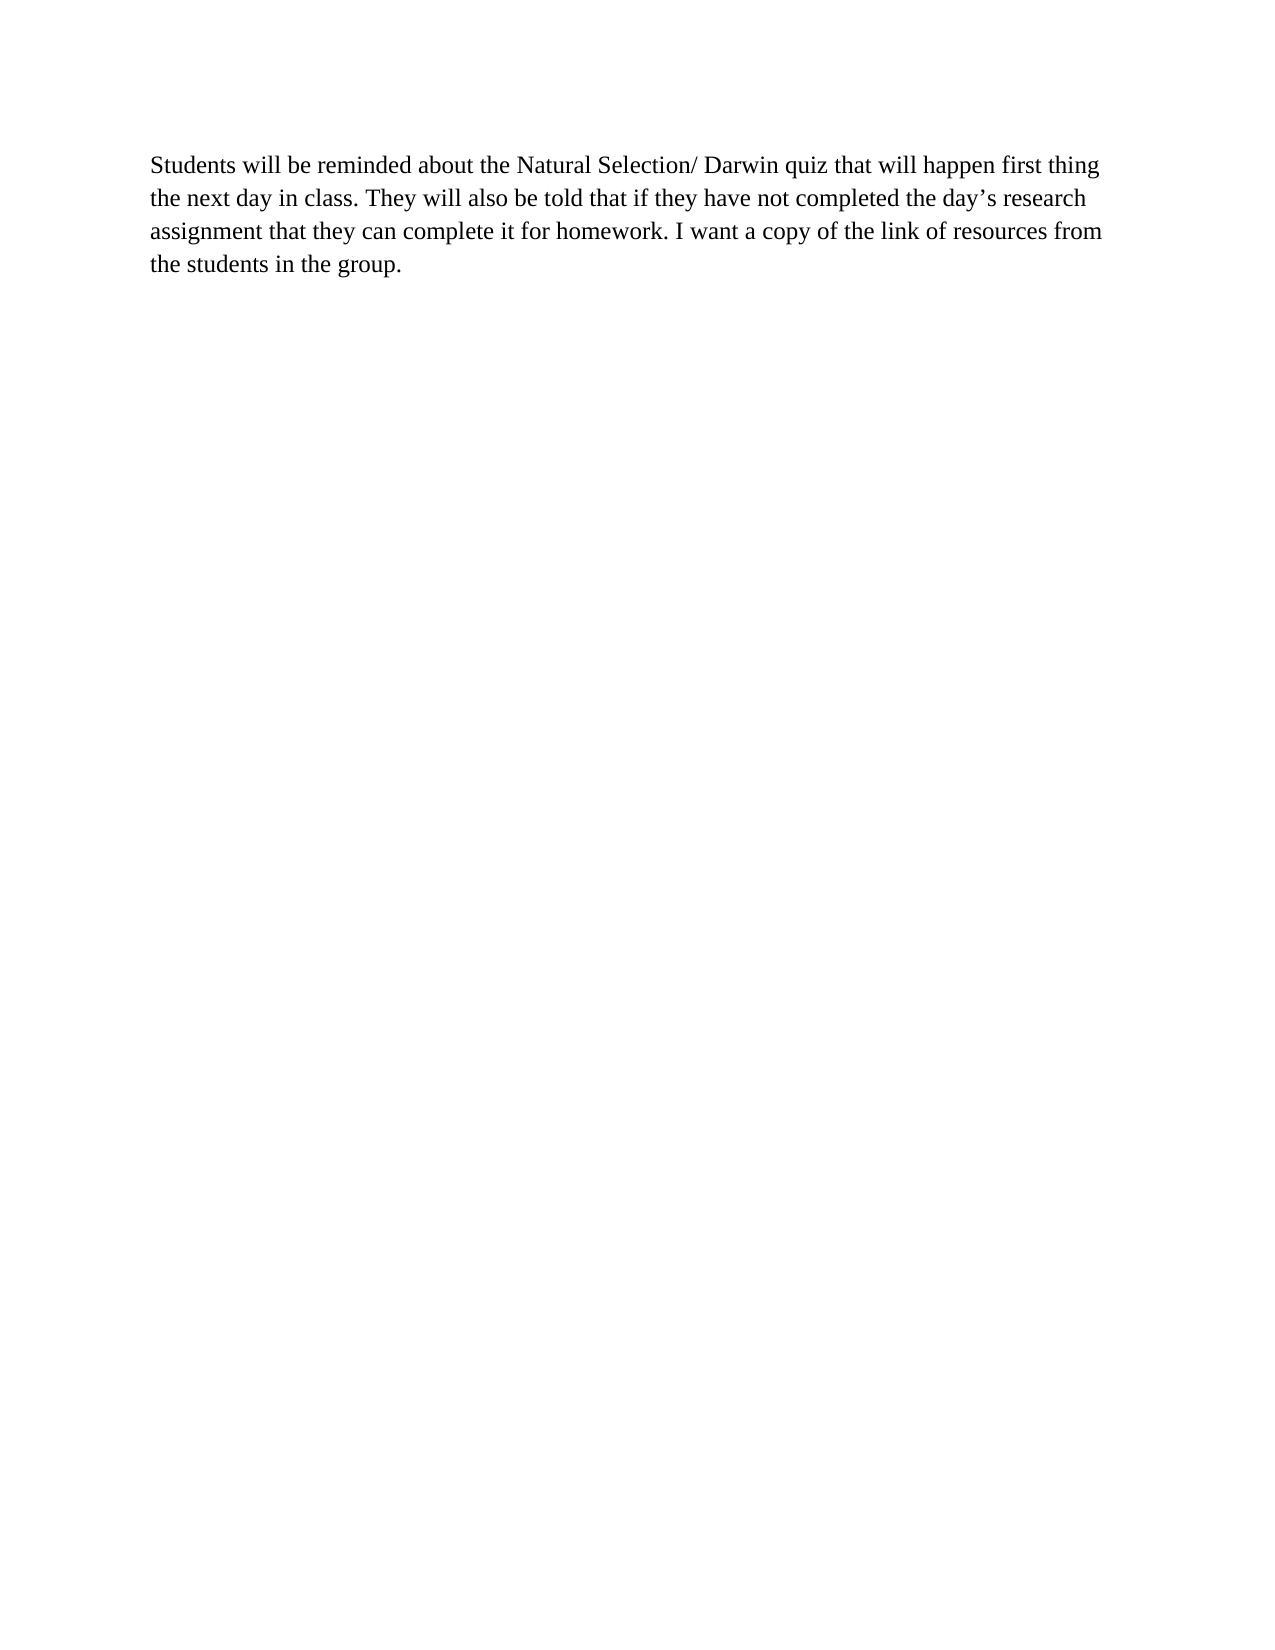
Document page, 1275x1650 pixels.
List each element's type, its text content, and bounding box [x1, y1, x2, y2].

text Students will be reminded about the Natural Selection/ Darwin quiz that will happen first thing the next day in class. They will also be told that if they have not completed the day’s research assignment that they can complete it for homework. I want a copy of the link of resources from the students in the group. [150, 150, 1125, 278]
